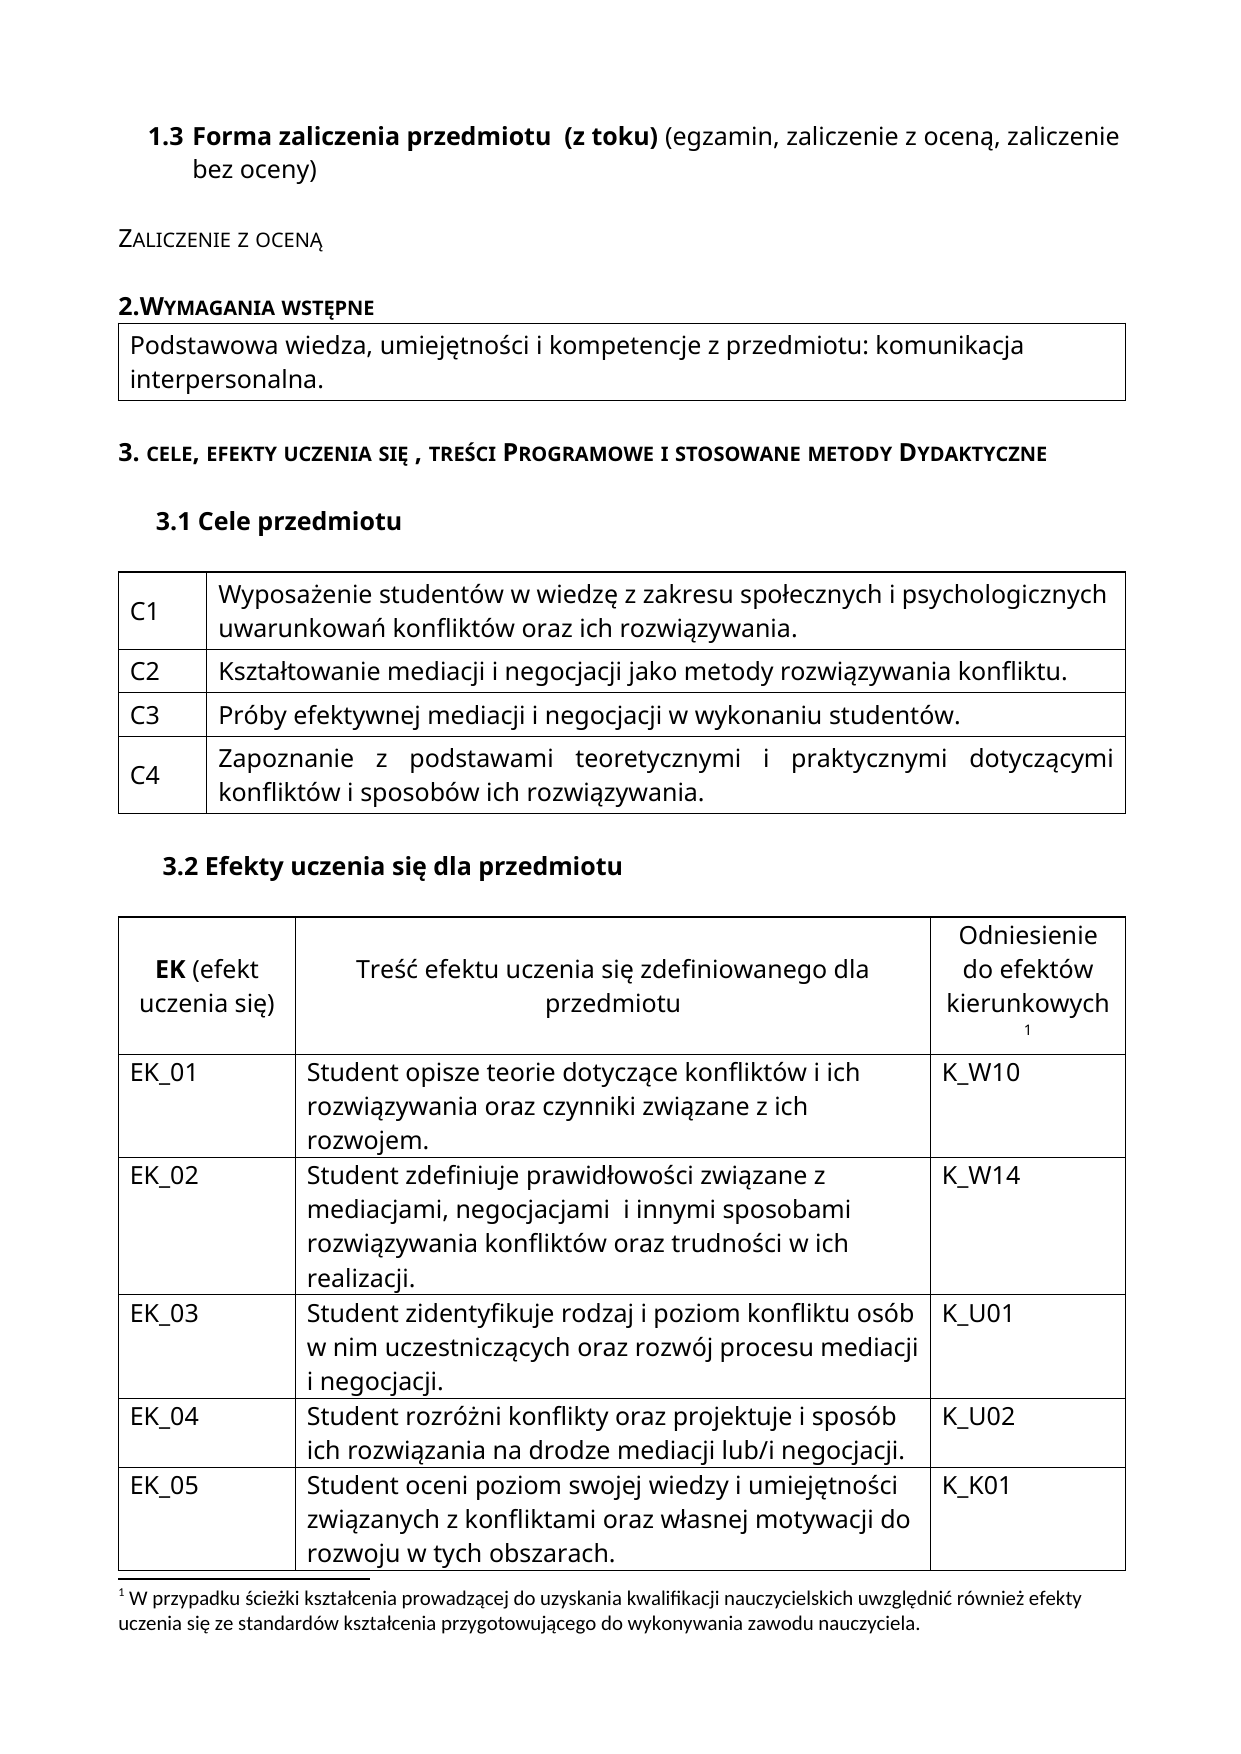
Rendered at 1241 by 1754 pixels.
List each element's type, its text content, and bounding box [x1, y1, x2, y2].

table_cell K_W14 [931, 1158, 1125, 1294]
table_cell Student opisze teorie dotyczące konfliktów i ich rozwiązywania oraz czynniki związane z ich rozwojem. [296, 1055, 930, 1157]
text 1.3 Forma zaliczenia przedmiotu (z toku) (egzamin, zaliczenie z oceną, zaliczenie bez oceny) [148, 118, 1122, 186]
table_cell Student oceni poziom swojej wiedzy i umiejętności związanych z konfliktami oraz własnej motywacji do rozwoju w tych obszarach. [296, 1468, 930, 1570]
text 3.1 Cele przedmiotu [156, 503, 1122, 537]
text Zaliczenie z oceną [118, 220, 1122, 254]
text 3. cele, efekty uczenia się , treści Programowe i stosowane metody Dydaktyczne [118, 435, 1122, 469]
table_cell K_W10 [931, 1055, 1125, 1157]
table_header Odniesienie do efektów kierunkowych [931, 918, 1125, 1054]
table_cell K_K01 [931, 1468, 1125, 1570]
table_cell K_U02 [931, 1399, 1125, 1467]
table_cell C2 [119, 650, 206, 692]
table_cell EK_03 [119, 1295, 295, 1397]
table_cell Próby efektywnej mediacji i negocjacji w wykonaniu studentów. [207, 693, 1125, 736]
table_cell EK_02 [119, 1158, 295, 1294]
table_header Wyposażenie studentów w wiedzę z zakresu społecznych i psychologicznych uwarunkowań konfliktów oraz ich rozwiązywania. [207, 573, 1125, 649]
table_header Treść efektu uczenia się zdefiniowanego dla przedmiotu [296, 918, 930, 1054]
table_cell Student zdefiniuje prawidłowości związane z mediacjami, negocjacjami i innymi sposobami rozwiązywania konfliktów oraz trudności w ich realizacji. [296, 1158, 930, 1294]
table_cell Student rozróżni konflikty oraz projektuje i sposób ich rozwiązania na drodze mediacji lub/i negocjacji. [296, 1399, 930, 1467]
table_header C1 [119, 573, 206, 649]
text 2.Wymagania wstępne [118, 288, 1122, 322]
table_cell C3 [119, 693, 206, 736]
table_cell C4 [119, 737, 206, 813]
table_cell EK_01 [119, 1055, 295, 1157]
table_cell Kształtowanie mediacji i negocjacji jako metody rozwiązywania konfliktu. [207, 650, 1125, 692]
table_cell Student zidentyfikuje rodzaj i poziom konfliktu osób w nim uczestniczących oraz rozwój procesu mediacji i negocjacji. [296, 1295, 930, 1397]
table_cell K_U01 [931, 1295, 1125, 1397]
text 3.2 Efekty uczenia się dla przedmiotu [162, 848, 1122, 882]
table_header EK (efekt uczenia się) [119, 918, 295, 1054]
table_header Podstawowa wiedza, umiejętności i kompetencje z przedmiotu: komunikacja interpersonalna. [119, 324, 1125, 400]
table_cell EK_04 [119, 1399, 295, 1467]
table_cell Zapoznanie z podstawami teoretycznymi i praktycznymi dotyczącymi konfliktów i sposobów ich rozwiązywania. [207, 737, 1125, 813]
table_cell EK_05 [119, 1468, 295, 1570]
